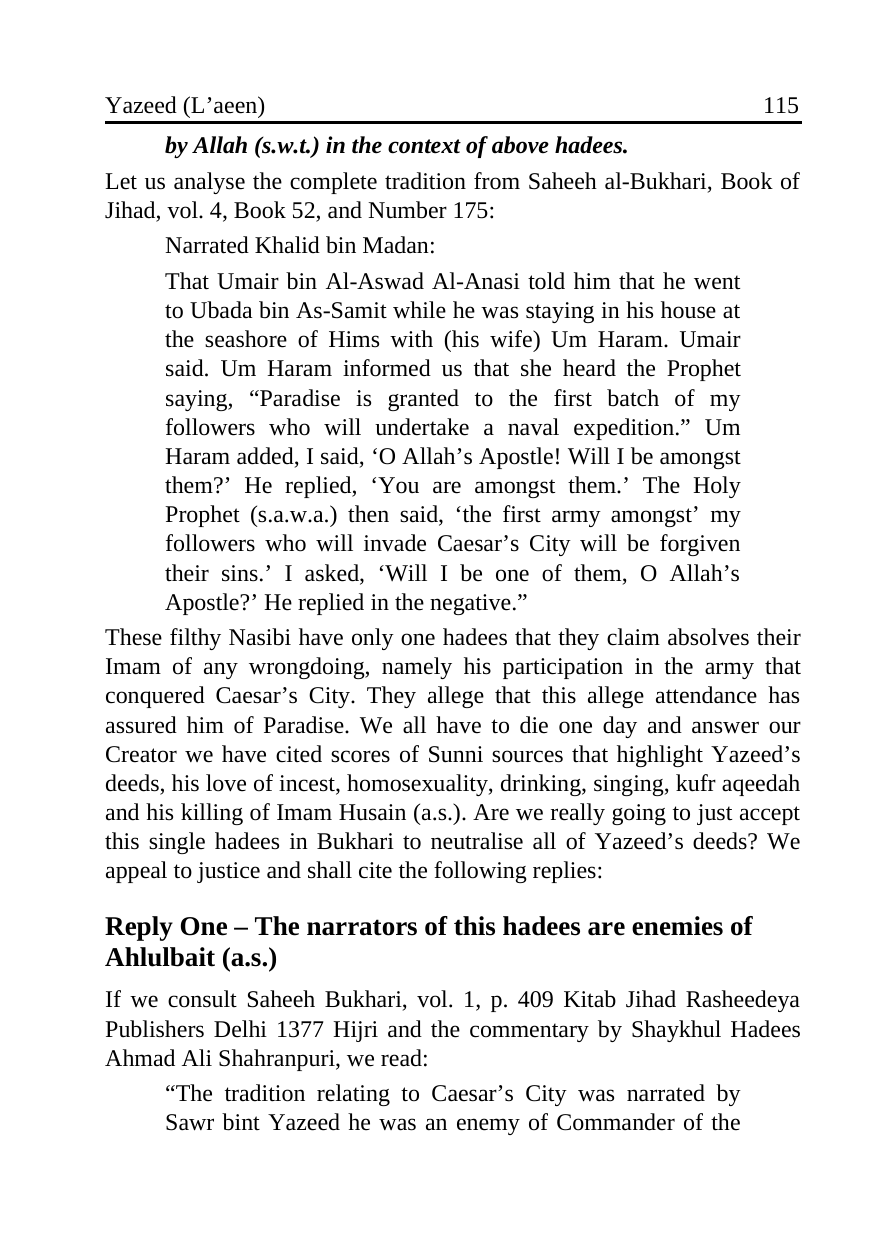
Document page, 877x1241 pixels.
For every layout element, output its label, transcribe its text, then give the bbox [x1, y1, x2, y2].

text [165, 131, 742, 160]
text These filthy Nasibi have only one hadees that they claim absolves their Imam of any wrongdoing, namely his participation in the army that conquered Caesar’s City. They allege that this allege attendance has assured him of Paradise. We all have to die one day and answer our Creator we have cited scores of Sunni sources that highlight Yazeed’s deeds, his love of incest, homosexuality, drinking, singing, kufr aqeedah and his killing of Imam Husain (a.s.). Are we really going to just accept this single hadees in Bukhari to neutralise all of Yazeed’s deeds? We appeal to justice and shall cite the following replies: [105, 622, 802, 885]
text Let us analyse the complete tradition from Saheeh al-Bukhari, Book of Jihad, vol. 4, Book 52, and Number 175: [105, 166, 802, 224]
text Narrated Khalid bin Madan: [165, 231, 742, 260]
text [165, 1078, 742, 1137]
text If we consult Saheeh Bukhari, vol. 1, p. 409 Kitab Jihad Rasheedeya Publishers Delhi 1377 Hijri and the commentary by Shaykhul Hadees Ahmad Ali Shahranpuri, we read: [105, 984, 802, 1072]
subtitle Reply One – The narrators of this hadees are enemies of Ahlulbait (a.s.) [105, 910, 802, 972]
text That Umair bin Al-Aswad Al-Anasi told him that he went to Ubada bin As-Samit while he was staying in his house at the seashore of Hims with (his wife) Um Haram. Umair said. Um Haram informed us that she heard the Prophet saying, “Paradise is granted to the first batch of my followers who will undertake a naval expedition.” Um Haram added, I said, ‘O Allah’s Apostle! Will I be amongst them?’ He replied, ‘You are amongst them.’ The Holy Prophet (s.a.w.a.) then said, ‘the first army amongst’ my followers who will invade Caesar’s City will be forgiven their sins.’ I asked, ‘Will I be one of them, O Allah’s Apostle?’ He replied in the negative.” [165, 266, 742, 616]
